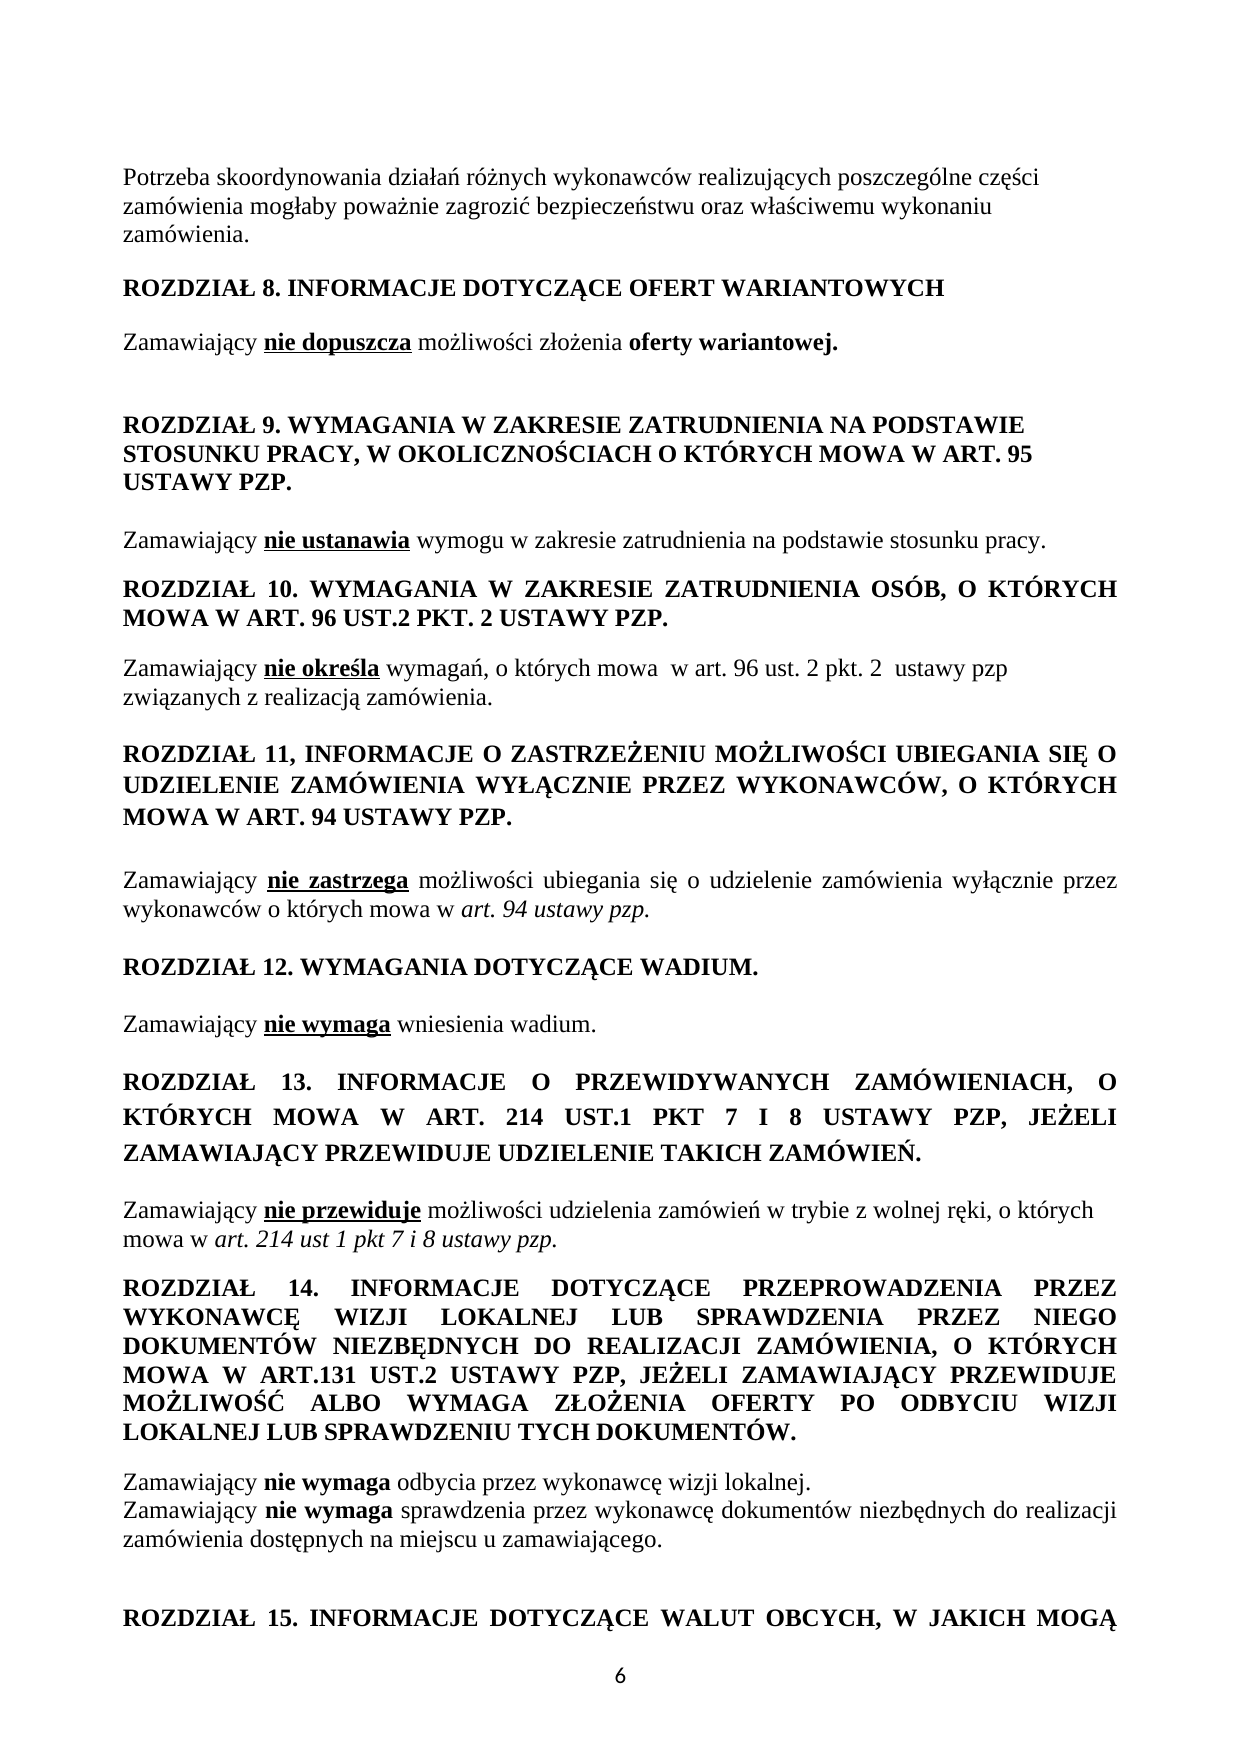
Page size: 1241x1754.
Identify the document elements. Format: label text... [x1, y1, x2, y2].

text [123, 1603, 1118, 1632]
text ROZDZIAŁ 9. WYMAGANIA W ZAKRESIE ZATRUDNIENIA NA PODSTAWIE STOSUNKU PRACY, W OKOLICZNOŚCIACH O KTÓRYCH MOWA W ART. 95 USTAWY PZP. [123, 410, 1118, 496]
text Potrzeba skoordynowania działań różnych wykonawców realizujących poszczególne części zamówienia mogłaby poważnie zagrozić bezpieczeństwu oraz właściwemu wykonaniu zamówienia. [123, 162, 1118, 248]
text ROZDZIAŁ 14. INFORMACJE DOTYCZĄCE PRZEPROWADZENIA PRZEZ WYKONAWCĘ WIZJI LOKALNEJ LUB SPRAWDZENIA PRZEZ NIEGO DOKUMENTÓW NIEZBĘDNYCH DO REALIZACJI ZAMÓWIENIA, O KTÓRYCH MOWA W ART.131 UST.2 USTAWY PZP, JEŻELI ZAMAWIAJĄCY PRZEWIDUJE MOŻLIWOŚĆ ALBO WYMAGA ZŁOŻENIA OFERTY PO ODBYCIU WIZJI LOKALNEJ LUB SPRAWDZENIU TYCH DOKUMENTÓW. [123, 1273, 1118, 1446]
text ROZDZIAŁ 11, INFORMACJE O ZASTRZEŻENIU MOŻLIWOŚCI UBIEGANIA SIĘ O UDZIELENIE ZAMÓWIENIA WYŁĄCZNIE PRZEZ WYKONAWCÓW, O KTÓRYCH MOWA W ART. 94 USTAWY PZP. [123, 739, 1118, 831]
text Zamawiający nie wymaga odbycia przez wykonawcę wizji lokalnej. [123, 1467, 1118, 1496]
text ROZDZIAŁ 8. INFORMACJE DOTYCZĄCE OFERT WARIANTOWYCH [123, 273, 1118, 302]
text Zamawiający nie dopuszcza możliwości złożenia oferty wariantowej. [123, 327, 1118, 356]
text Zamawiający nie ustanawia wymogu w zakresie zatrudnienia na podstawie stosunku pracy. [123, 525, 1118, 554]
text Zamawiający nie wymaga sprawdzenia przez wykonawcę dokumentów niezbędnych do realizacji zamówienia dostępnych na miejscu u zamawiającego. [123, 1496, 1118, 1553]
text Zamawiający nie zastrzega możliwości ubiegania się o udzielenie zamówienia wyłącznie przez wykonawców o których mowa w art. 94 ustawy pzp. [123, 865, 1118, 923]
text Zamawiający nie określa wymagań, o których mowa w art. 96 ust. 2 pkt. 2 ustawy pzp związanych z realizacją zamówienia. [123, 653, 1118, 710]
text Zamawiający nie wymaga wniesienia wadium. [123, 1009, 1118, 1038]
text ROZDZIAŁ 10. WYMAGANIA W ZAKRESIE ZATRUDNIENIA OSÓB, O KTÓRYCH MOWA W ART. 96 UST.2 PKT. 2 USTAWY PZP. [123, 574, 1118, 632]
text ROZDZIAŁ 12. WYMAGANIA DOTYCZĄCE WADIUM. [123, 952, 1118, 980]
text Zamawiający nie przewiduje możliwości udzielenia zamówień w trybie z wolnej ręki, o których mowa w art. 214 ust 1 pkt 7 i 8 ustawy pzp. [123, 1195, 1118, 1253]
text ROZDZIAŁ 13. INFORMACJE O PRZEWIDYWANYCH ZAMÓWIENIACH, O KTÓRYCH MOWA W ART. 214 UST.1 PKT 7 I 8 USTAWY PZP, JEŻELI ZAMAWIAJĄCY PRZEWIDUJE UDZIELENIE TAKICH ZAMÓWIEŃ. [123, 1067, 1118, 1167]
